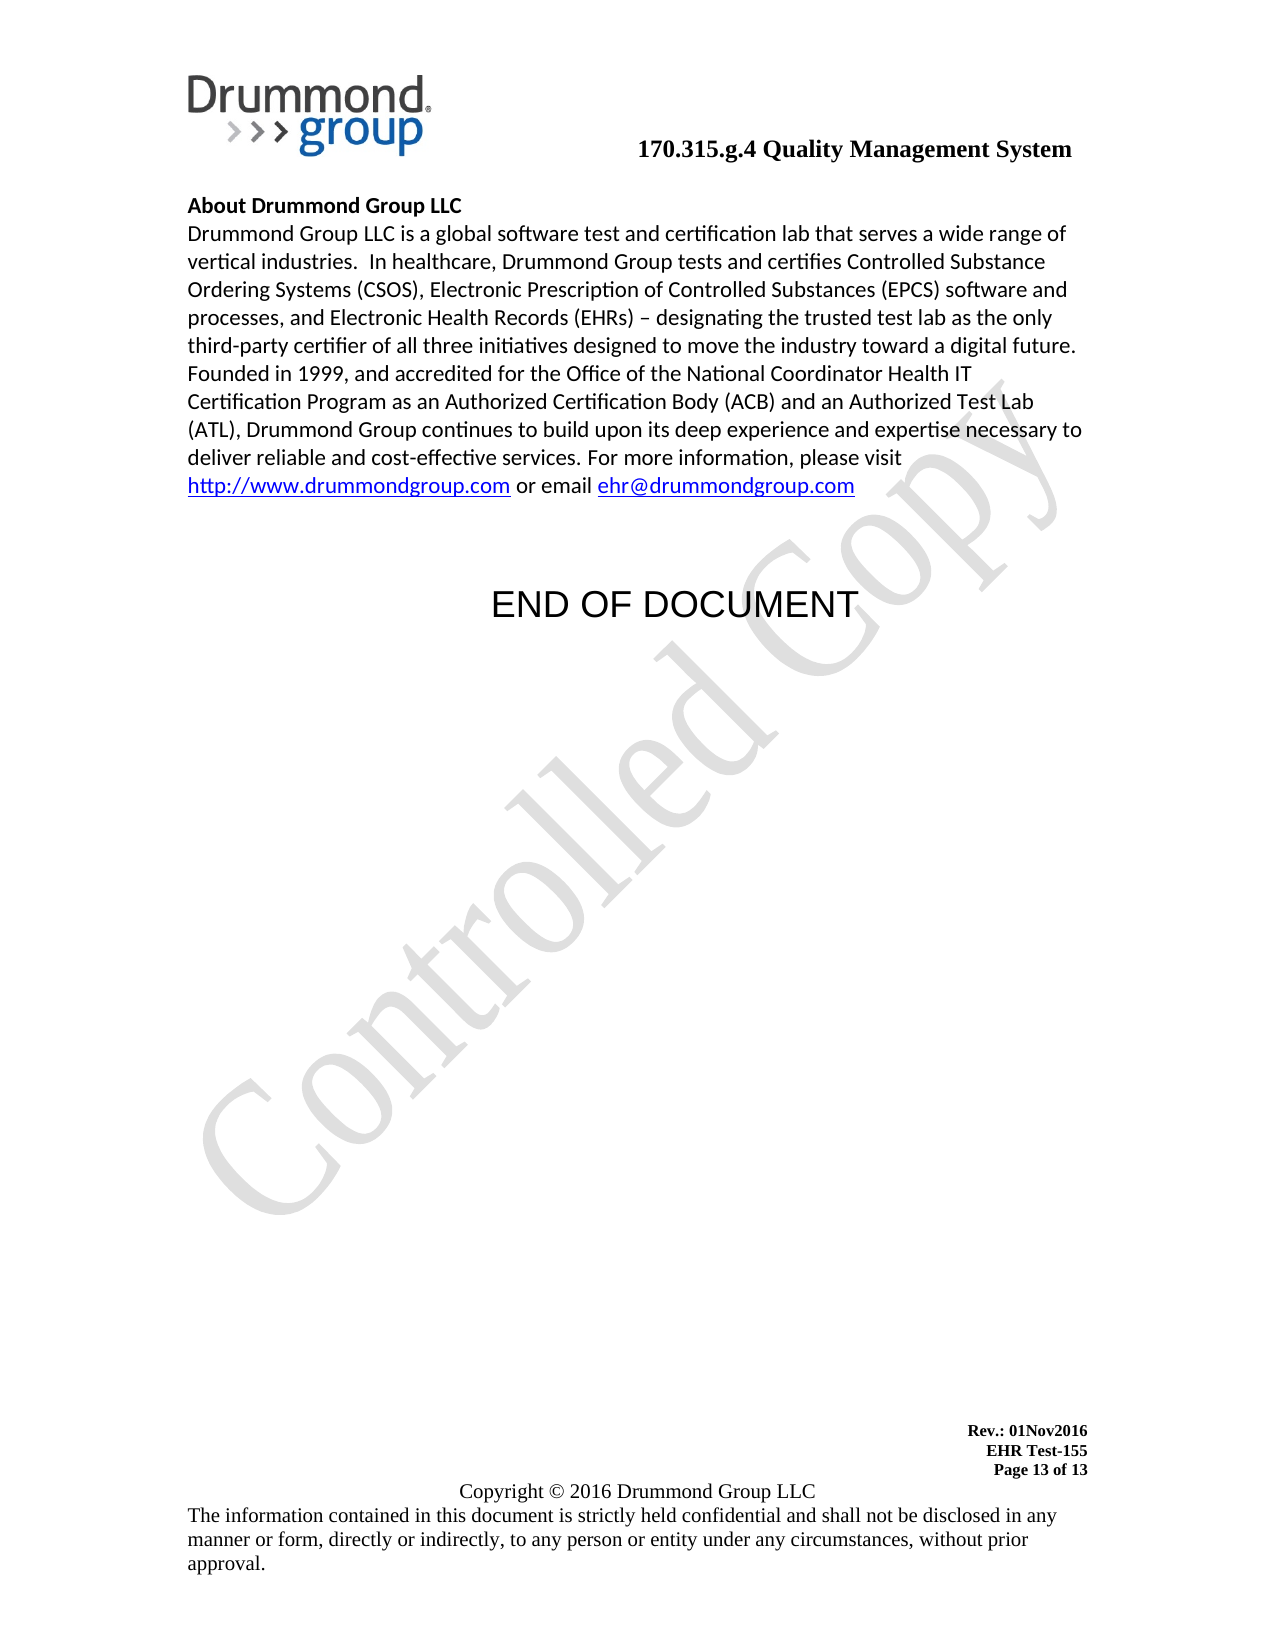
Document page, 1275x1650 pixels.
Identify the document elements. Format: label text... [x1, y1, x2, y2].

text About Drummond Group LLC [187, 191, 1087, 219]
picture [187, 75, 433, 157]
text END OF DOCUMENT [262, 582, 1087, 625]
text Drummond Group LLC is a global software test and certification lab that serves a wide range of vertical industries. In healthcare, Drummond Group tests and certifies Controlled Substance Ordering Systems (CSOS), Electronic Prescription of Controlled Substances (EPCS) software and processes, and Electronic Health Records (EHRs) – designating the trusted test lab as the only third-party certifier of all three initiatives designed to move the industry toward a digital future. Founded in 1999, and accredited for the Office of the National Coordinator Health IT Certification Program as an Authorized Certification Body (ACB) and an Authorized Test Lab (ATL), Drummond Group continues to build upon its deep experience and expertise necessary to deliver reliable and cost-effective services. For more information, please visit http://www.drummondgroup.com or email ehr@drummondgroup.com [187, 219, 1087, 499]
